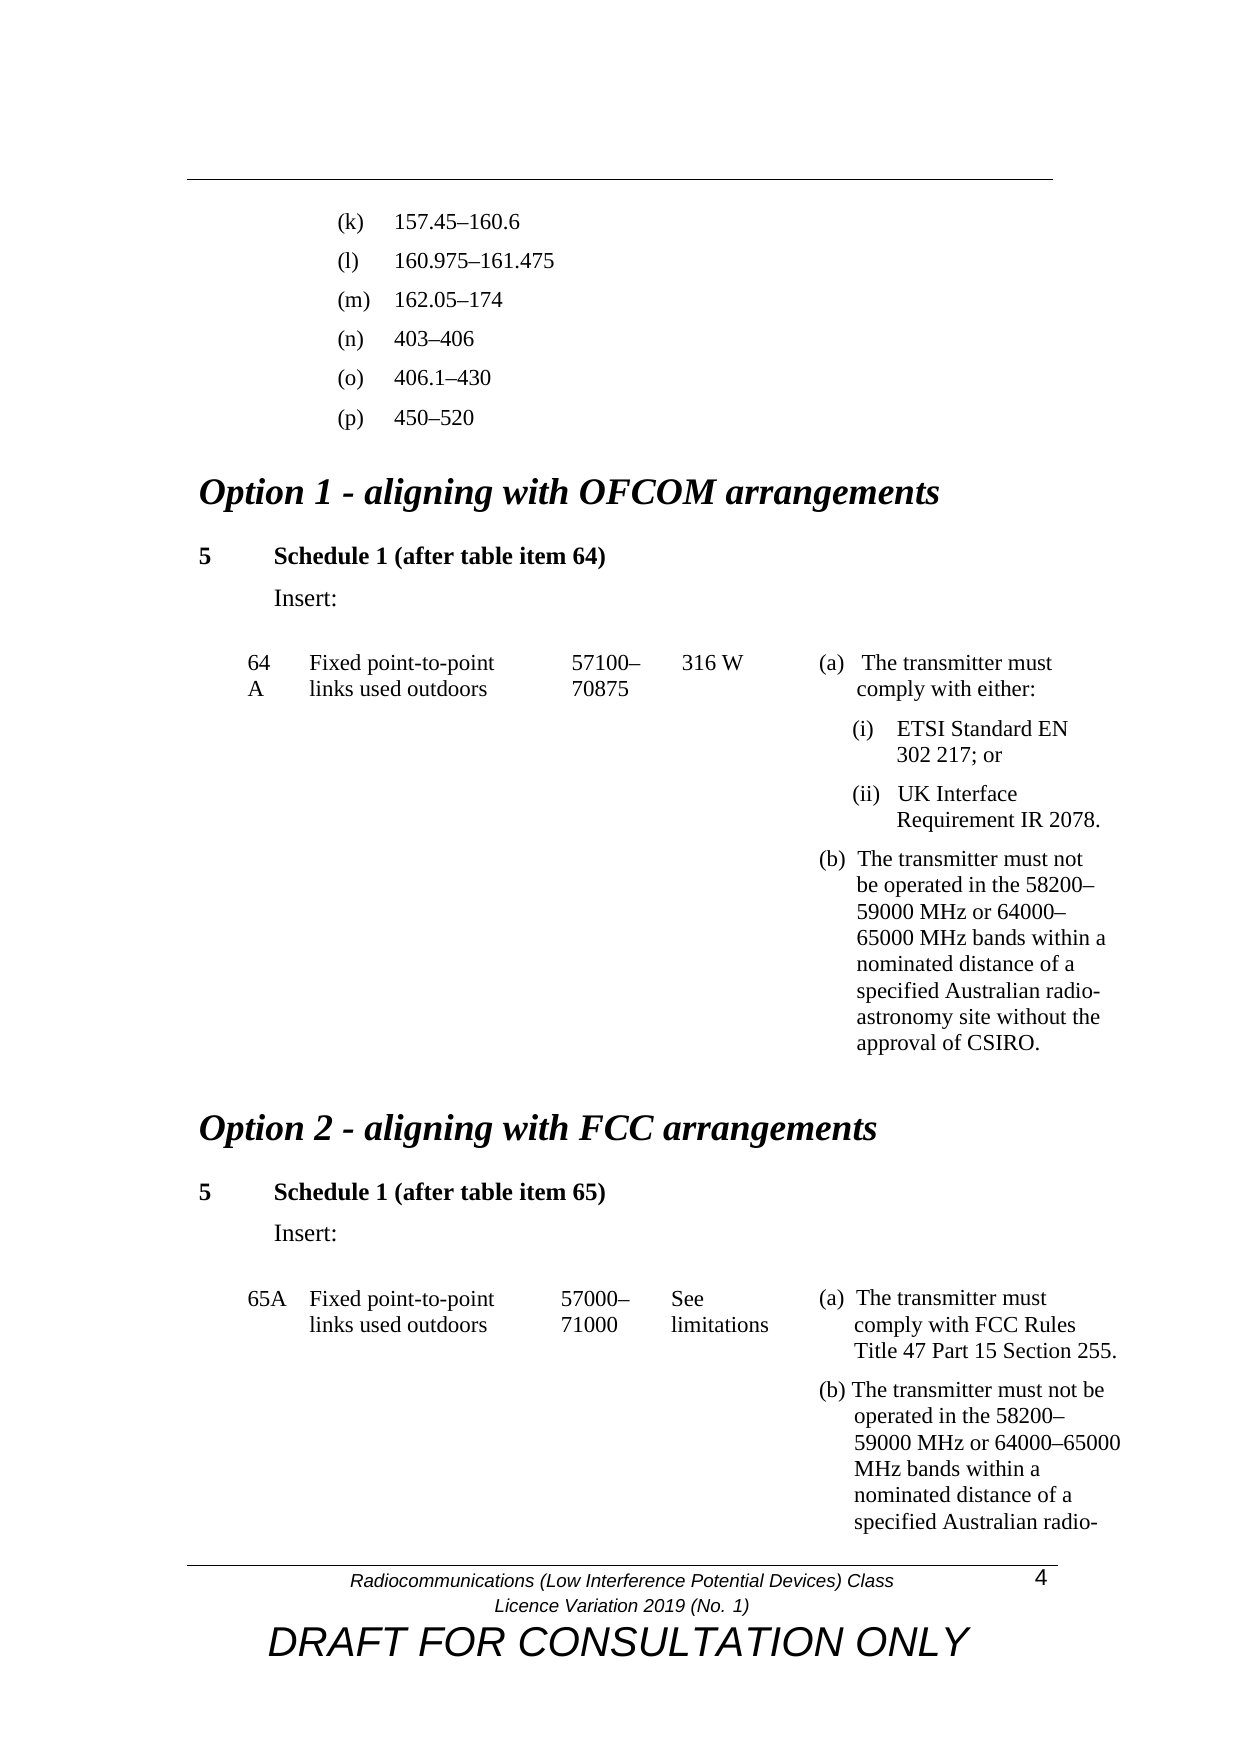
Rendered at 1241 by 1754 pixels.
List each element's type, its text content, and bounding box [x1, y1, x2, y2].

text (k) 157.45–160.6 [337, 208, 1053, 234]
text (l) 160.975–161.475 [337, 247, 1053, 274]
text (p) 450–520 [337, 403, 1053, 430]
text (m) 162.05–174 [337, 286, 1053, 313]
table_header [187, 430, 1173, 1544]
text (o) 406.1–430 [337, 364, 1053, 391]
text (n) 403–406 [262, 325, 1053, 352]
